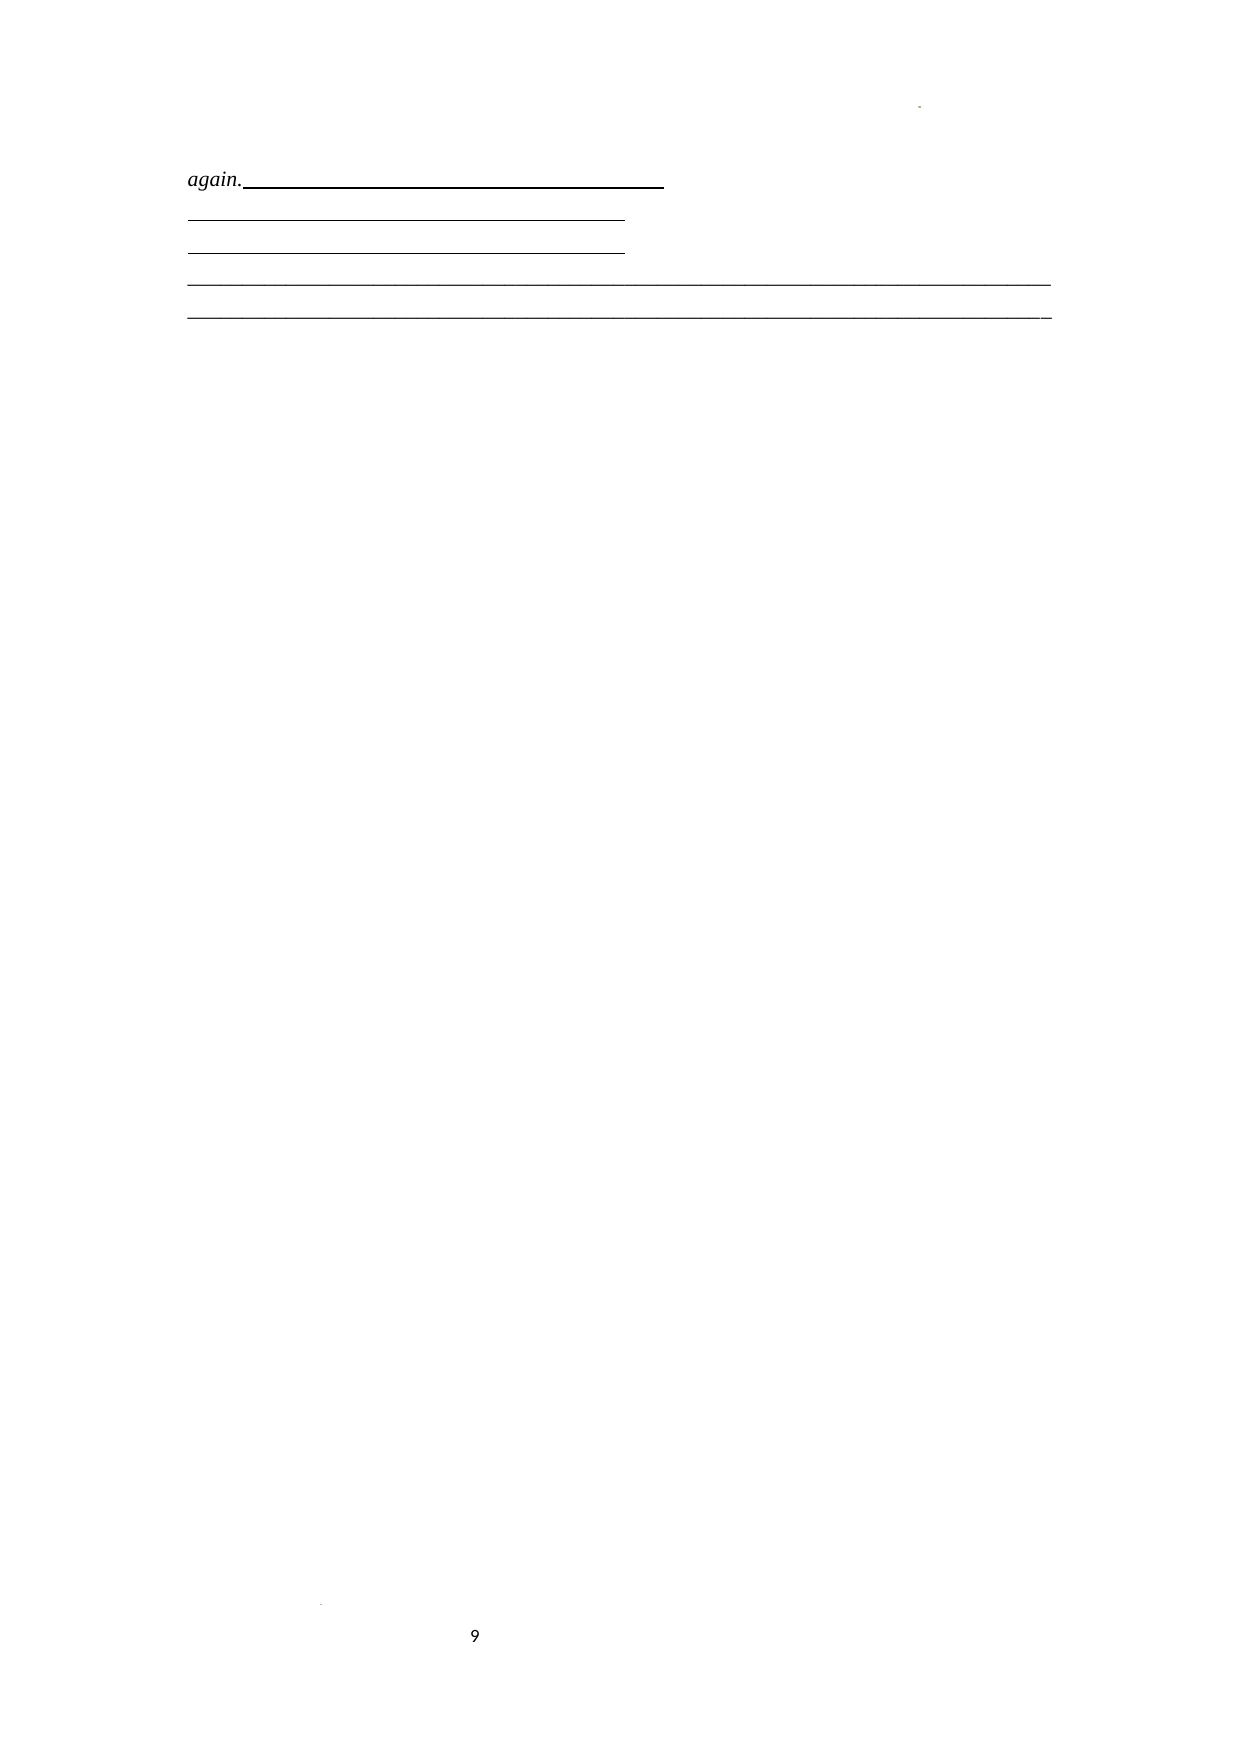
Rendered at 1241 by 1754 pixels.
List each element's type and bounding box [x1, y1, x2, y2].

text [187, 162, 1053, 194]
text [187, 259, 1053, 324]
